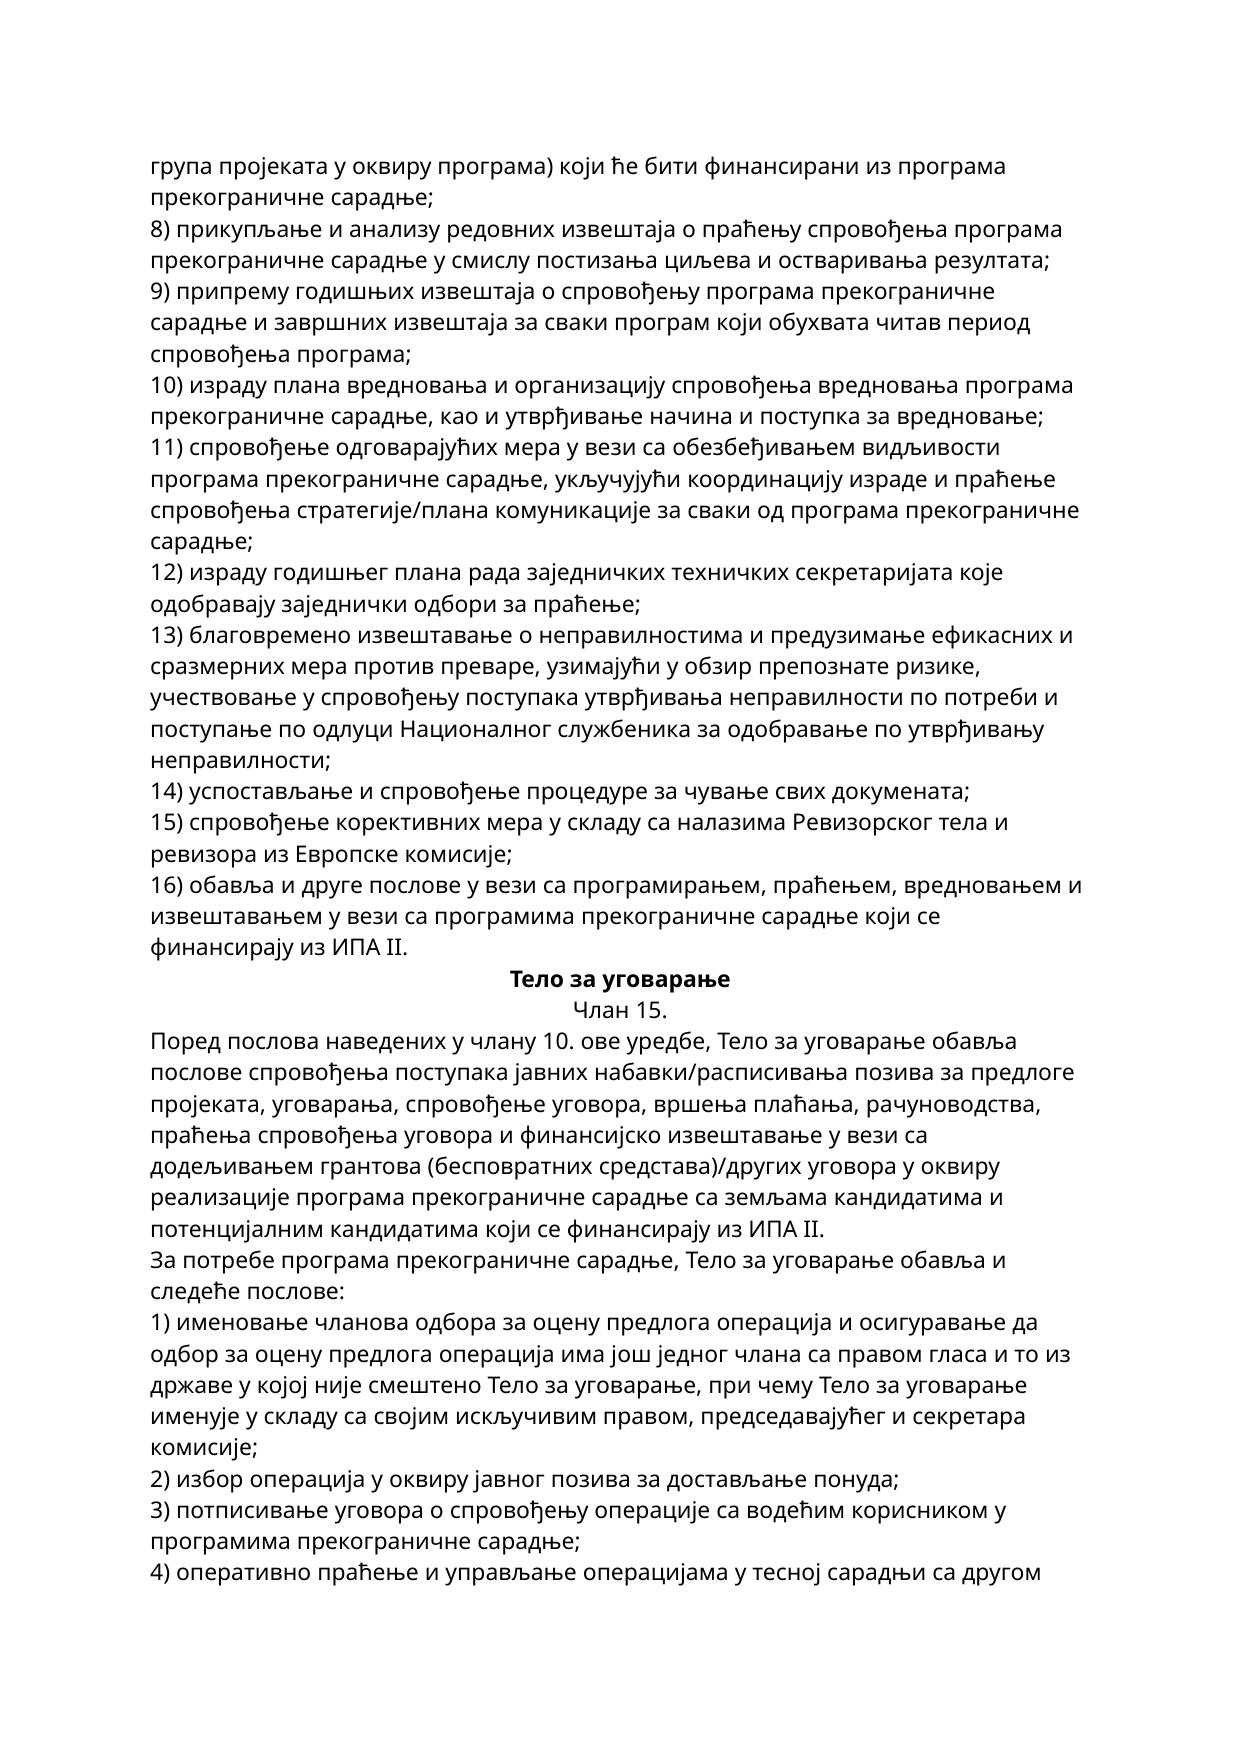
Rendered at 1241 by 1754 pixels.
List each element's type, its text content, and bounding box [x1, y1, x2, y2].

text 13) благовремено извештавање о неправилностима и предузимање ефикасних и сразмерних мера против преваре, узимајући у обзир препознате ризике, учествовање у спровођењу поступака утврђивања неправилности по потреби и поступање по одлуци Националног службеника за одобравање по утврђивању неправилности; [150, 775, 1090, 931]
text За потребе програма прекограничне сарадње, Тело за уговарање обавља и следеће послове: [150, 1400, 1090, 1462]
text Тело за уговарање [150, 1119, 1090, 1150]
text 14) успостављање и спровођење процедуре за чување свих докумената; [150, 931, 1090, 962]
text 12) израду годишњег плана рада заједничких техничких секретаријата које одобравају заједнички одбори за праћење; [150, 712, 1090, 775]
text 16) обавља и друге послове у вези са програмирањем, праћењем, вредновањем и извештавањем у вези са програмима прекограничне сарадње који се финансирају из ИПА II. [150, 1025, 1090, 1119]
text Поред послова наведених у члану 10. ове уредбе, Тело за уговарање обавља послове спровођења поступака јавних набавки/расписивања позива за предлоге пројеката, уговарања, спровођење уговора, вршења плаћања, рачуноводства, праћења спровођења уговора и финансијско извештавање у вези са додељивањем грантова (бесповратних средстава)/других уговора у оквиру реализације програма прекограничне сарадње са земљама кандидатима и потенцијалним кандидатима који се финансирају из ИПА II. [150, 1181, 1090, 1400]
text 6) припрему извештаја за припремне и редовне састанке заједничких одбора за праћење програма прекограничне сарадње и друге билатералне састанке, као и спровођење стратешких одлука заједничких одбора за праћење; [150, 150, 1090, 244]
text Члан 15. [150, 1150, 1090, 1181]
text 11) спровођење одговарајућих мера у вези са обезбеђивањем видљивости програма прекограничне сарадње, укључујући координацију израде и праћење спровођења стратегије/плана комуникације за сваки од програма прекограничне сарадње; [150, 587, 1090, 712]
text 9) припрему годишњих извештаја о спровођењу програма прекограничне сарадње и завршних извештаја за сваки програм који обухвата читав период спровођења програма; [150, 431, 1090, 525]
text 10) израду плана вредновања и организацију спровођења вредновања програма прекограничне сарадње, као и утврђивање начина и поступка за вредновање; [150, 525, 1090, 587]
text 8) прикупљање и анализу редовних извештаја о праћењу спровођења програма прекограничне сарадње у смислу постизања циљева и остваривања резултата; [150, 369, 1090, 431]
text 7) именовање чланова из Тела за програме прекограничне сарадње и учествовање у раду одбора за оцену предлога операција (пројеката, уговора или група пројеката у оквиру програма) који ће бити финансирани из програма прекограничне сарадње; [150, 244, 1090, 369]
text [150, 1462, 1090, 1556]
text 15) спровођење корективних мера у складу са налазима Ревизорског тела и ревизора из Европске комисије; [150, 962, 1090, 1025]
